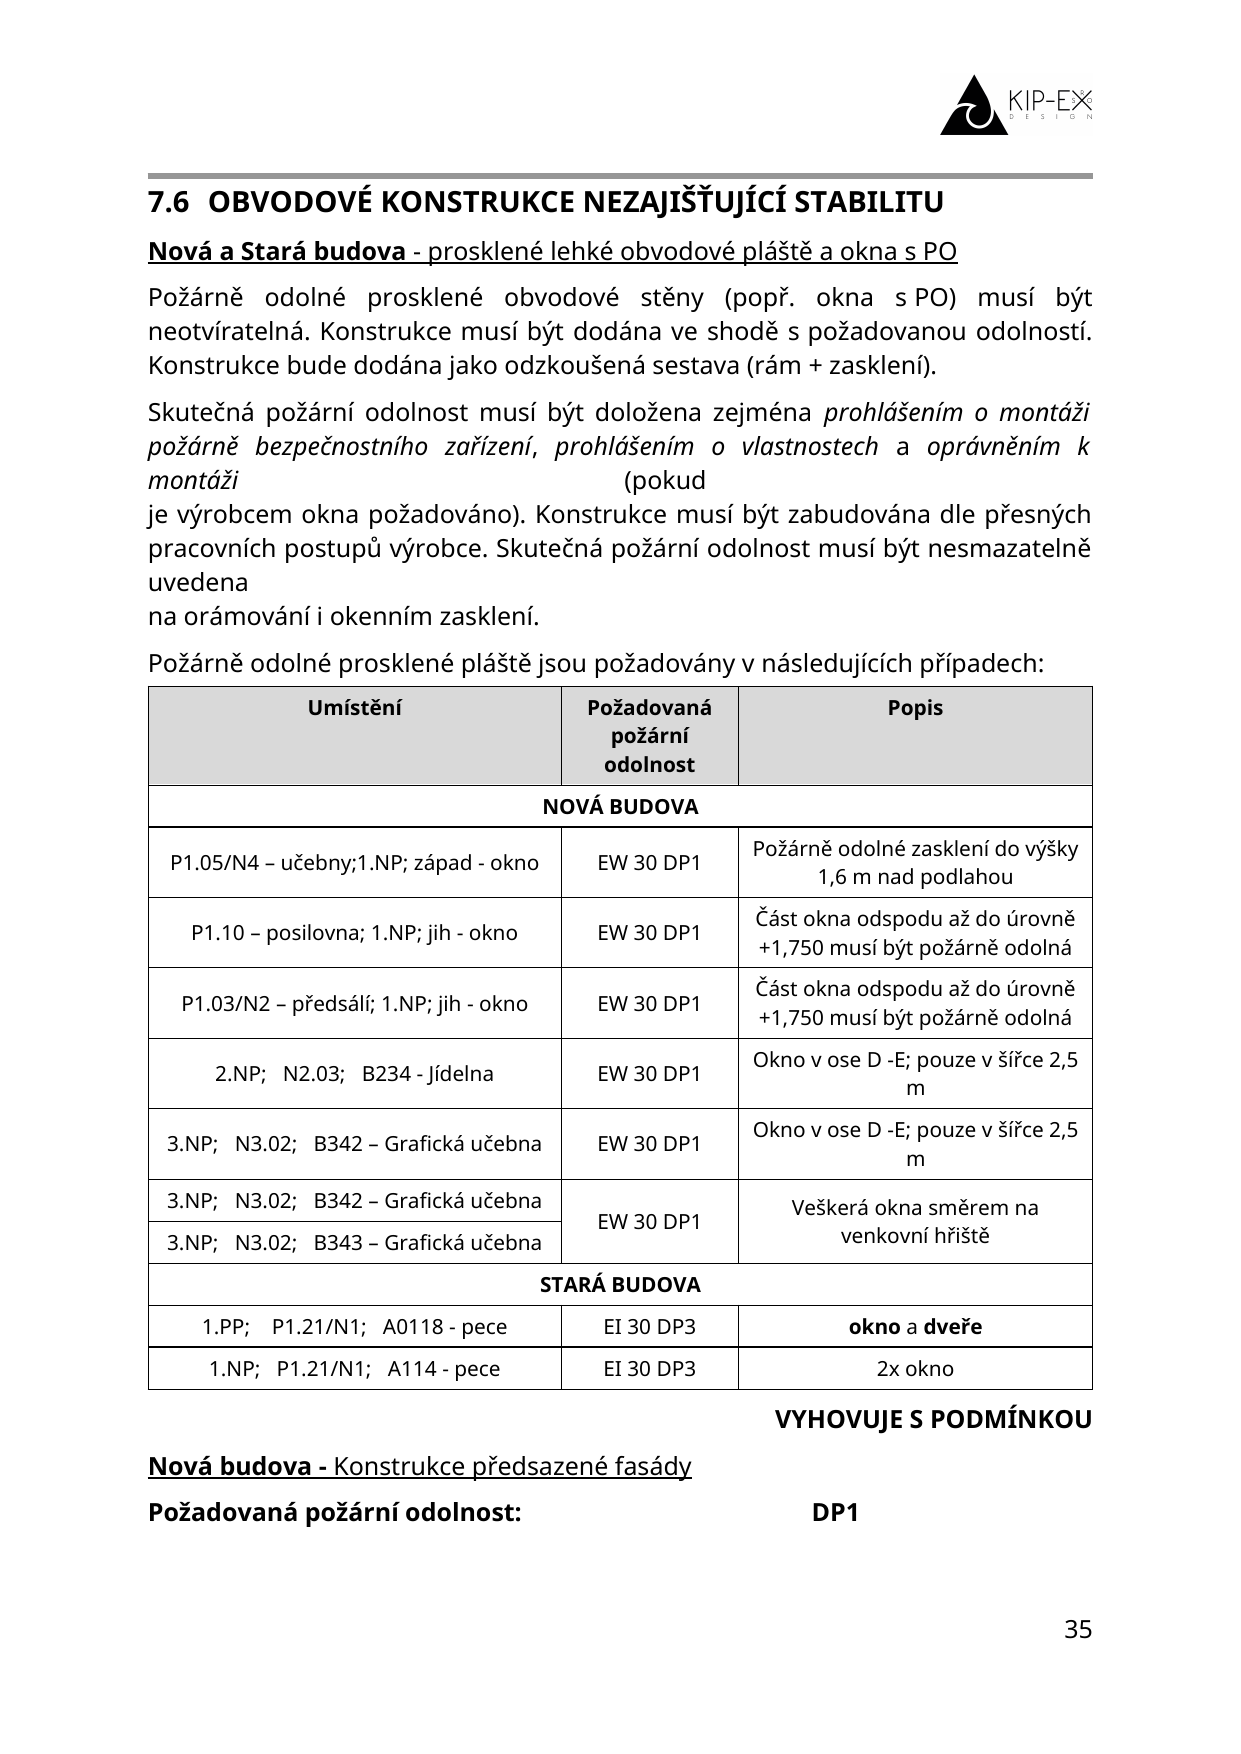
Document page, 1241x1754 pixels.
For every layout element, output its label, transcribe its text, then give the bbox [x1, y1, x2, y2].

table_cell Veškerá okna směrem na venkovní hřiště [739, 1180, 1092, 1262]
table_cell EW 30 DP1 [562, 1180, 738, 1262]
table_cell EW 30 DP1 [562, 1039, 738, 1108]
table_cell 1.NP; P1.21/N1; A114 - pece [149, 1348, 561, 1388]
table_cell P1.10 – posilovna; 1.NP; jih - okno [149, 898, 561, 967]
text Nová a Stará budova - prosklené lehké obvodové pláště a okna s PO [148, 233, 1093, 267]
subtitle obvodové konstrukce nezajišťující stabilitu [148, 179, 1093, 221]
table_cell Část okna odspodu až do úrovně +1,750 musí být požárně odolná [739, 898, 1092, 967]
table_cell 3.NP; N3.02; B342 – Grafická učebna [149, 1109, 561, 1178]
table_cell EW 30 DP1 [562, 968, 738, 1038]
text VYHOVUJE S PODMÍNKOU [148, 1402, 1093, 1436]
table_cell STARÁ BUDOVA [149, 1264, 1092, 1304]
table_cell 2x okno [739, 1348, 1092, 1388]
table_cell EW 30 DP1 [562, 1109, 738, 1178]
table_cell 1.PP; P1.21/N1; A0118 - pece [149, 1306, 561, 1346]
text Požadovaná požární odolnost: DP1 [148, 1495, 1093, 1529]
table_cell Část okna odspodu až do úrovně +1,750 musí být požárně odolná [739, 968, 1092, 1038]
table_header Požadovaná požární odolnost [562, 687, 738, 784]
table_cell 3.NP; N3.02; B343 – Grafická učebna [149, 1222, 561, 1262]
table_cell Okno v ose D -E; pouze v šířce 2,5 m [739, 1109, 1092, 1178]
picture [939, 73, 1093, 136]
table_cell okno a dveře [739, 1306, 1092, 1346]
text Nová budova - Konstrukce předsazené fasády [148, 1448, 1093, 1483]
table_cell EI 30 DP3 [562, 1348, 738, 1388]
table_header Popis [739, 687, 1092, 784]
table_cell P1.05/N4 – učebny;1.NP; západ - okno [149, 828, 561, 897]
table_cell Požárně odolné zasklení do výšky 1,6 m nad podlahou [739, 828, 1092, 897]
text Požárně odolné prosklené obvodové stěny (popř. okna s PO) musí být neotvíratelná. Konstrukce musí být dodána ve shodě s požadovanou odolností. Konstrukce bude dodána jako odzkoušená sestava (rám + zasklení). [148, 280, 1093, 382]
table_cell 2.NP; N2.03; B234 - Jídelna [149, 1039, 561, 1108]
table_cell EI 30 DP3 [562, 1306, 738, 1346]
table_header Umístění [149, 687, 561, 784]
table_cell P1.03/N2 – předsálí; 1.NP; jih - okno [149, 968, 561, 1038]
table_cell Okno v ose D -E; pouze v šířce 2,5 m [739, 1039, 1092, 1108]
table_cell EW 30 DP1 [562, 828, 738, 897]
table_cell NOVÁ BUDOVA [149, 786, 1092, 826]
table_cell EW 30 DP1 [562, 898, 738, 967]
table_cell 3.NP; N3.02; B342 – Grafická učebna [149, 1180, 561, 1221]
text Požárně odolné prosklené pláště jsou požadovány v následujících případech: [148, 645, 1093, 679]
text Skutečná požární odolnost musí být doložena zejména prohlášením o montáži požárně bezpečnostního zařízení, prohlášením o vlastnostech a oprávněním k montáži (pokud je výrobcem okna požadováno). Konstrukce musí být zabudována dle přesných pracovních postupů výrobce. Skutečná požární odolnost musí být nesmazatelně uvedena na orámování i okenním zasklení. [148, 394, 1093, 633]
